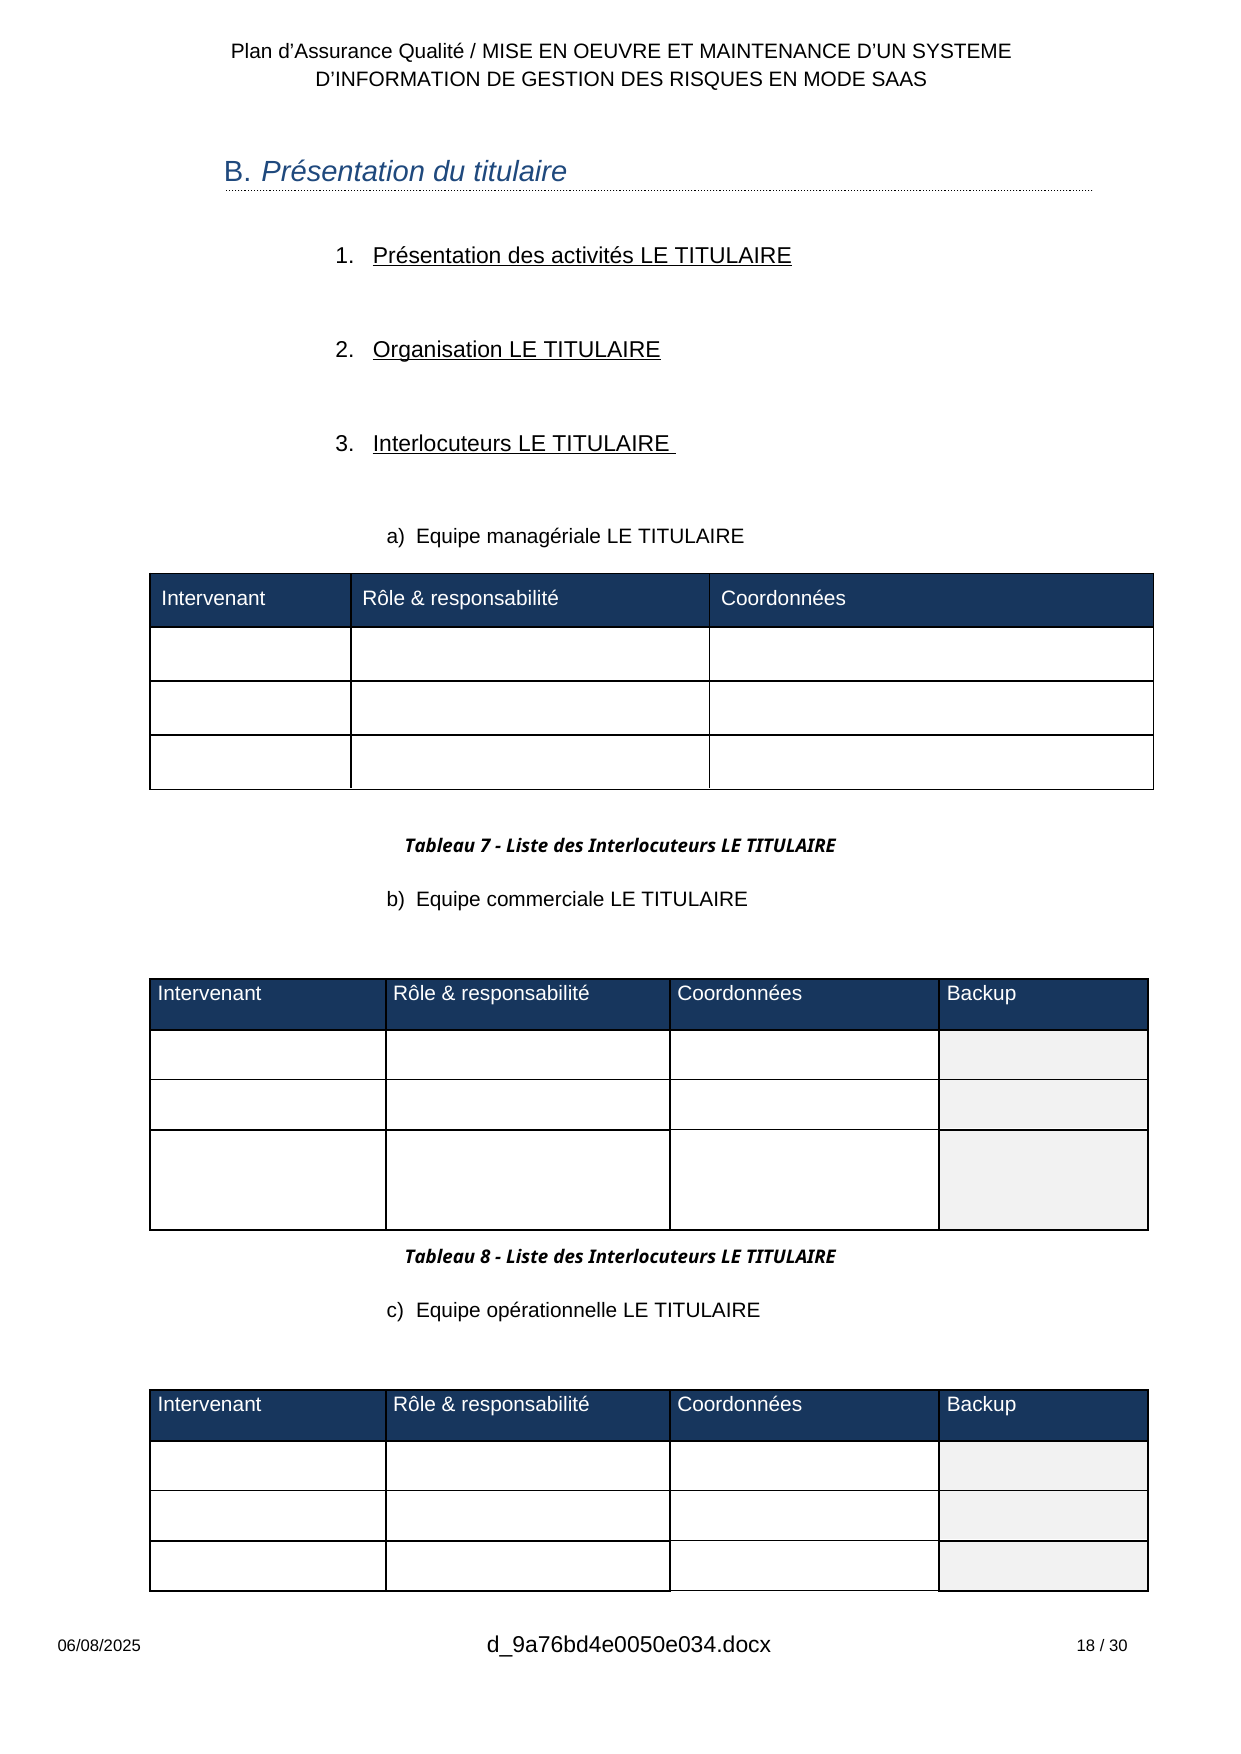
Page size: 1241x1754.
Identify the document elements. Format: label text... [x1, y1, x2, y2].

table_cell [352, 682, 709, 734]
table_cell [710, 682, 1153, 734]
table_header Backup [940, 1391, 1147, 1440]
table_cell [671, 1080, 938, 1128]
table_cell [671, 1491, 938, 1539]
table_cell [151, 1031, 385, 1079]
table_header Intervenant [151, 980, 385, 1029]
table_cell [940, 1491, 1147, 1539]
table_cell [151, 1131, 385, 1229]
subtitle Présentation des activités LE TITULAIRE [335, 242, 1092, 269]
table_header Coordonnées [710, 574, 1153, 626]
table_header Coordonnées [671, 980, 938, 1029]
table_cell [151, 1080, 385, 1128]
table_cell [352, 628, 709, 680]
table_cell [710, 628, 1153, 680]
table_cell [151, 1442, 385, 1490]
subtitle Equipe opérationnelle LE TITULAIRE [386, 1298, 1092, 1322]
table_cell [151, 682, 350, 734]
text Tableau 8 - Liste des Interlocuteurs LE TITULAIRE [150, 1244, 1092, 1269]
table_cell [940, 1080, 1147, 1128]
table_cell [671, 1541, 938, 1590]
table_cell [387, 1442, 669, 1490]
table_cell [940, 1031, 1147, 1079]
table_cell [387, 1131, 669, 1229]
table_header Rôle & responsabilité [387, 1391, 669, 1440]
table_cell [671, 1031, 938, 1079]
subtitle Interlocuteurs LE TITULAIRE [335, 430, 1092, 457]
table_cell [151, 628, 350, 680]
table_cell [710, 736, 1153, 788]
table_cell [151, 736, 350, 788]
table_cell [940, 1442, 1147, 1490]
text Tableau 7 - Liste des Interlocuteurs LE TITULAIRE [150, 833, 1092, 858]
table_cell [387, 1491, 669, 1539]
table_cell [151, 1491, 385, 1539]
subtitle Equipe commerciale LE TITULAIRE [386, 887, 1092, 911]
table_header Backup [940, 980, 1147, 1029]
table_cell [671, 1179, 938, 1229]
table_header Intervenant [151, 1391, 385, 1440]
subtitle Organisation LE TITULAIRE [335, 336, 1092, 363]
table_cell [387, 1080, 669, 1128]
table_header Rôle & responsabilité [352, 574, 709, 626]
table_cell [151, 1542, 385, 1590]
table_cell [387, 1031, 669, 1079]
table_cell [671, 1442, 938, 1490]
table_header Rôle & responsabilité [387, 980, 669, 1029]
table_header Intervenant [151, 574, 350, 626]
text Présentation du titulaire [224, 154, 1092, 191]
table_cell [940, 1131, 1147, 1229]
subtitle Equipe managériale LE TITULAIRE [386, 524, 1092, 548]
table_cell [387, 1542, 669, 1590]
table_cell [671, 1130, 938, 1179]
table_cell [352, 736, 709, 788]
table_cell [940, 1542, 1147, 1590]
table_header Coordonnées [671, 1391, 938, 1440]
